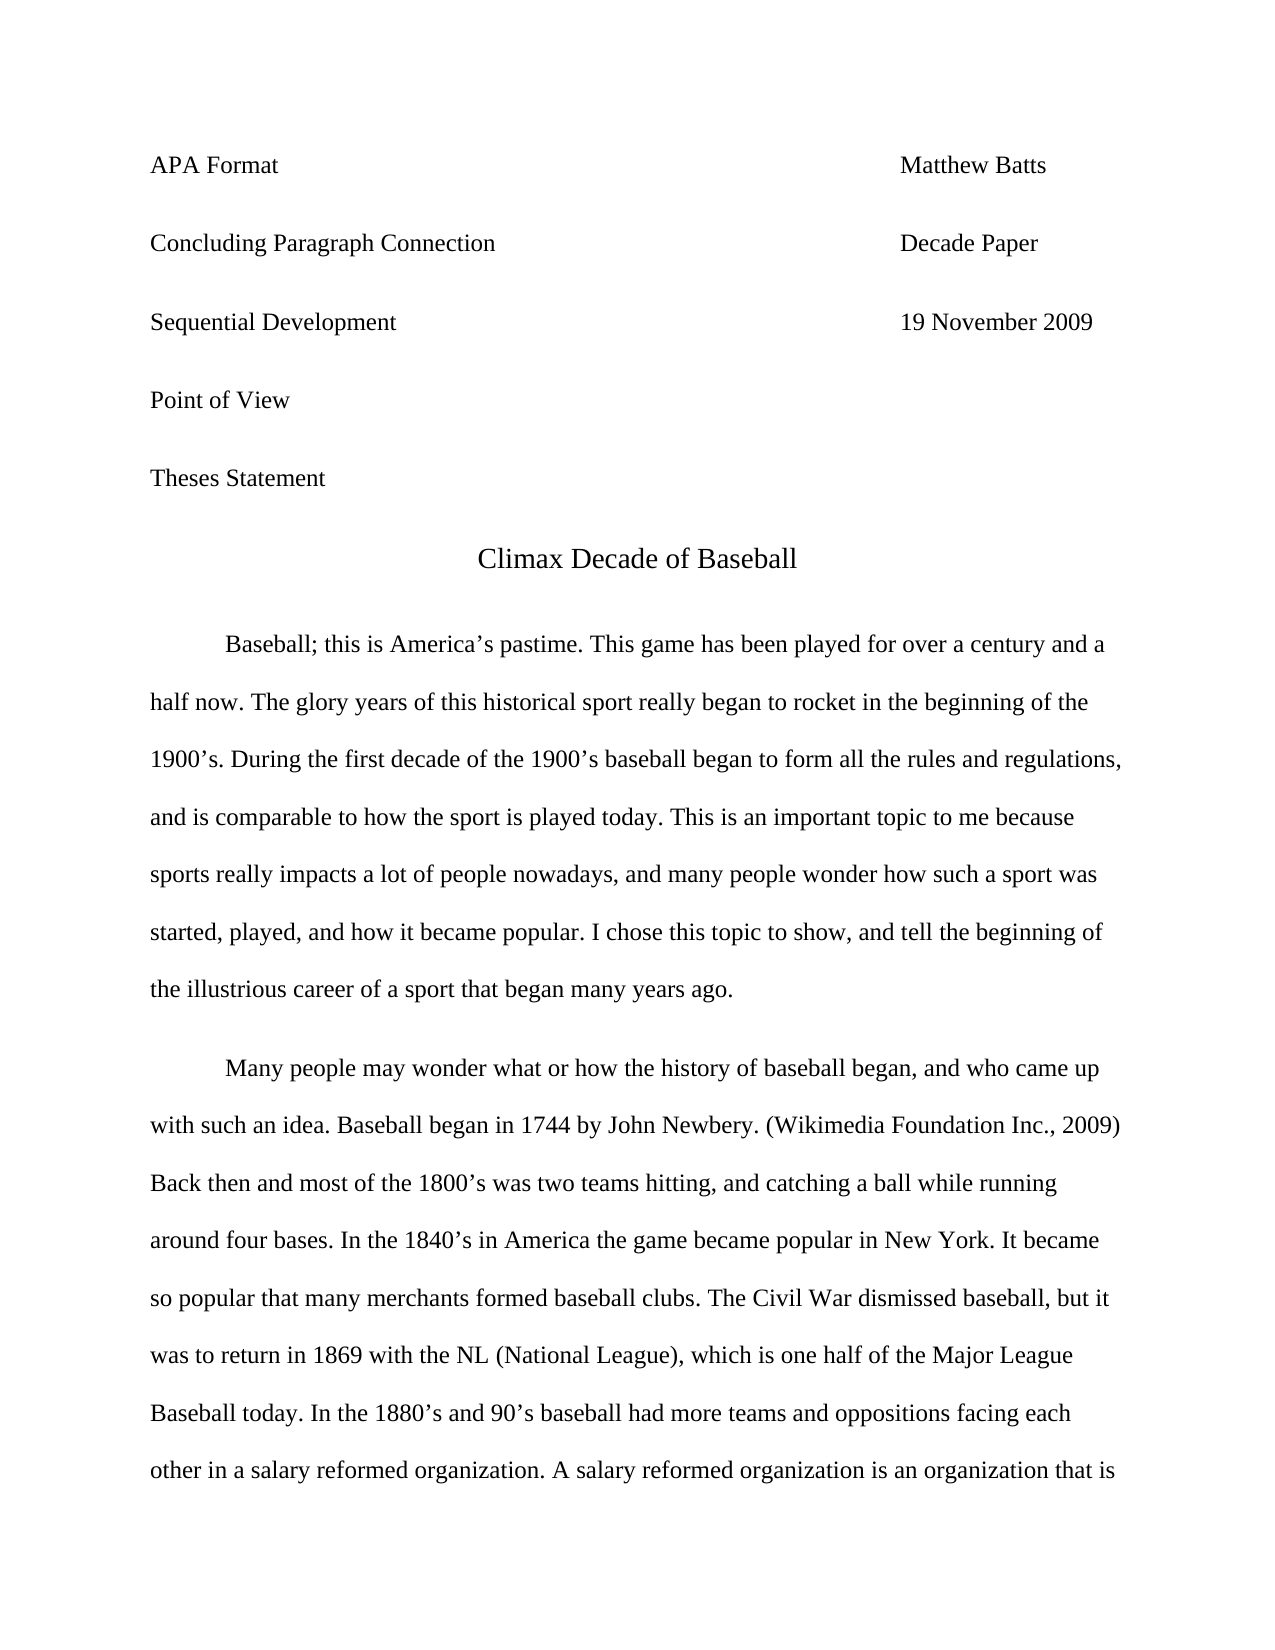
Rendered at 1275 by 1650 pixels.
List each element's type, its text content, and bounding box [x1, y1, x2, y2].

text Theses Statement [150, 463, 1125, 492]
text Point of View [150, 385, 1125, 414]
text Climax Decade of Baseball [150, 542, 1125, 575]
text Baseball; this is America’s pastime. This game has been played for over a century and a half now. The glory years of this historical sport really began to rocket in the beginning of the 1900’s. During the first decade of the 1900’s baseball began to form all the rules and regulations, and is comparable to how the sport is played today. This is an important topic to me because sports really impacts a lot of people nowadays, and many people wonder how such a sport was started, played, and how it became popular. I chose this topic to show, and tell the beginning of the illustrious career of a sport that began many years ago. [150, 629, 1125, 1003]
text Sequential Development 19 November 2009 [150, 307, 1125, 335]
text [150, 1053, 1125, 1484]
text Concluding Paragraph Connection Decade Paper [150, 228, 1125, 257]
text APA Format Matthew Batts [150, 150, 1125, 179]
